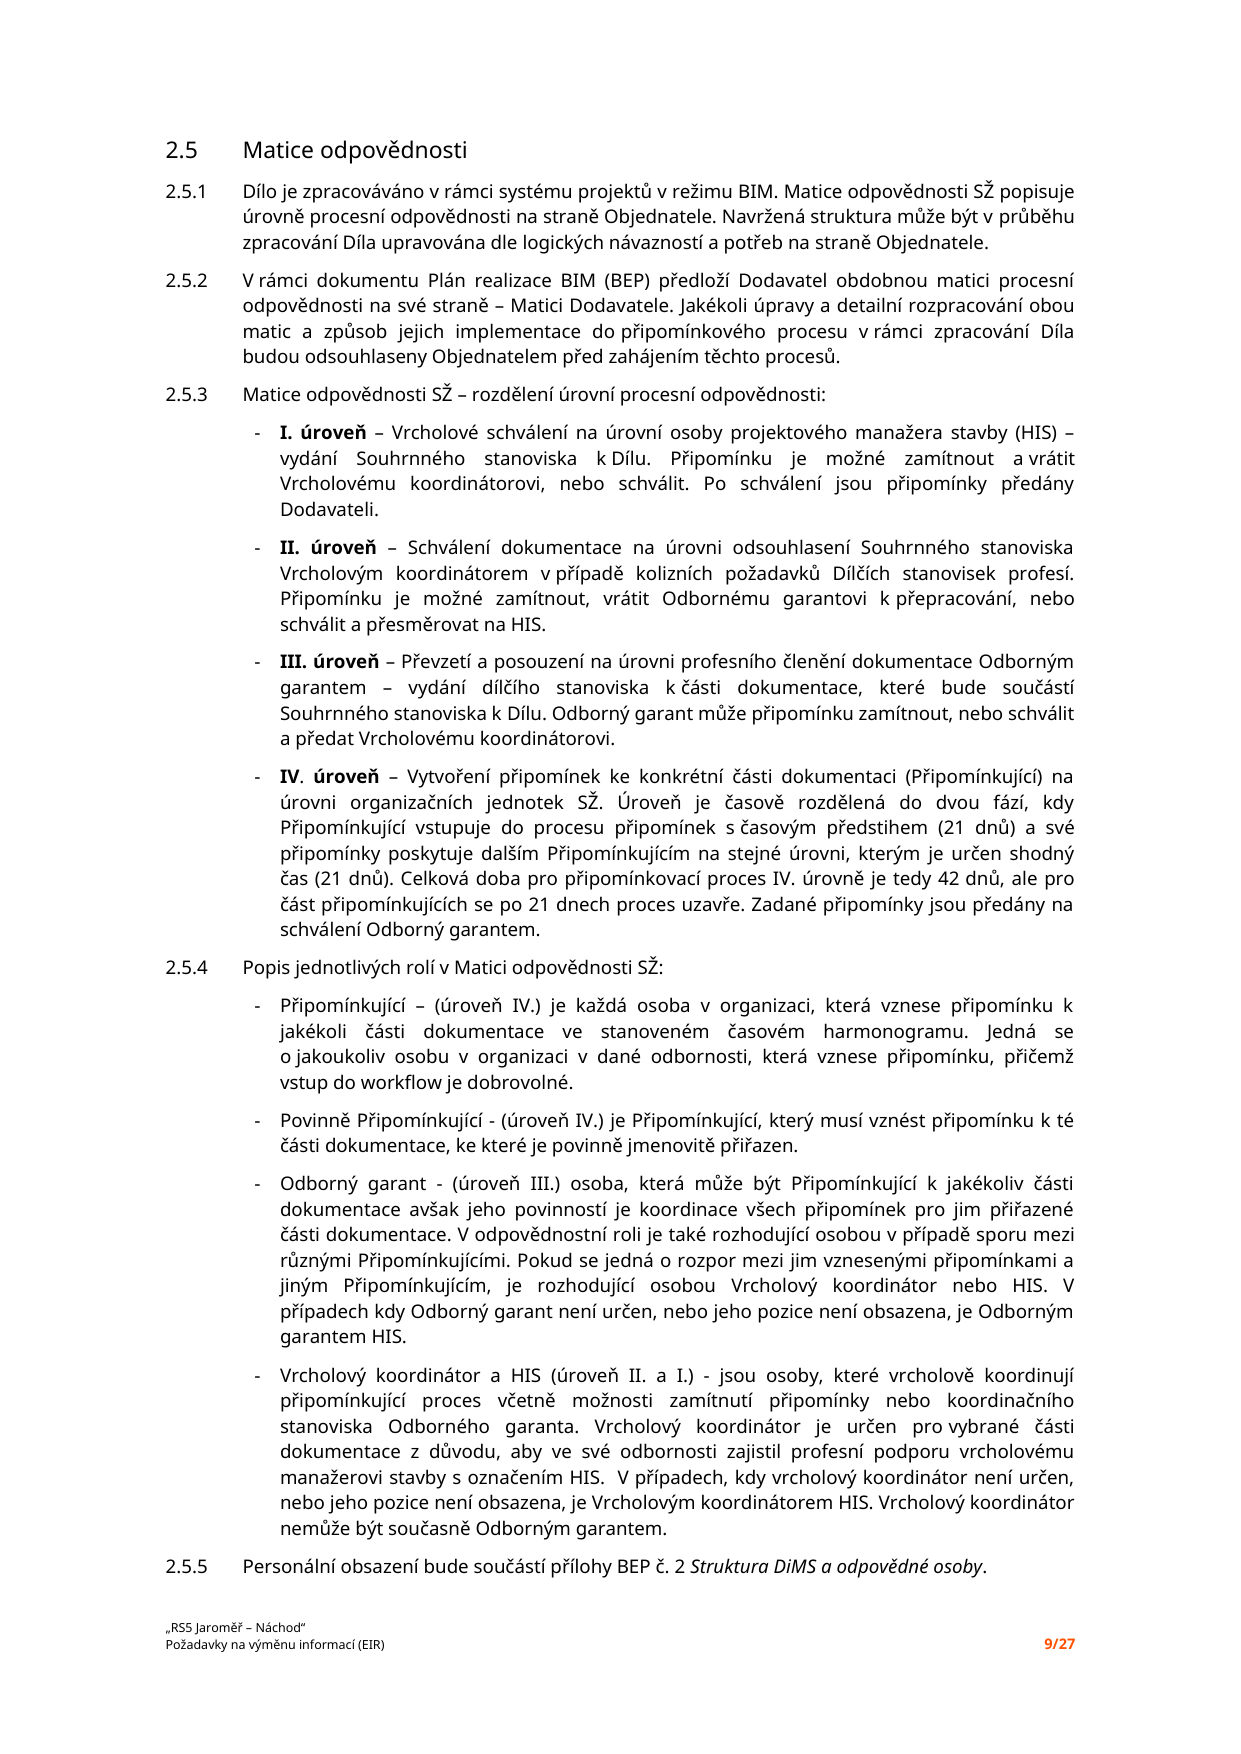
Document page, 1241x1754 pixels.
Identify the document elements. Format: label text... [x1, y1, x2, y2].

list IV. úroveň – Vytvoření připomínek ke konkrétní části dokumentaci (Připomínkující) na úrovni organizačních jednotek SŽ. Úroveň je časově rozdělená do dvou fází, kdy Připomínkující vstupuje do procesu připomínek s časovým předstihem (21 dnů) a své připomínky poskytuje dalším Připomínkujícím na stejné úrovni, kterým je určen shodný čas (21 dnů). Celková doba pro připomínkovací proces IV. úrovně je tedy 42 dnů, ale pro část připomínkujících se po 21 dnech proces uzavře. Zadané připomínky jsou předány na schválení Odborný garantem. [254, 763, 1075, 942]
list I. úroveň – Vrcholové schválení na úrovní osoby projektového manažera stavby (HIS) – vydání Souhrnného stanoviska k Dílu. Připomínku je možné zamítnout a vrátit Vrcholovému koordinátorovi, nebo schválit. Po schválení jsou připomínky předány Dodavateli. [254, 420, 1075, 522]
text Personální obsazení bude součástí přílohy BEP č. 2 Struktura DiMS a odpovědné osoby. [165, 1553, 1075, 1578]
list Odborný garant - (úroveň III.) osoba, která může být Připomínkující k jakékoliv části dokumentace avšak jeho povinností je koordinace všech připomínek pro jim přiřazené části dokumentace. V odpovědnostní roli je také rozhodující osobou v případě sporu mezi různými Připomínkujícími. Pokud se jedná o rozpor mezi jim vznesenými připomínkami a jiným Připomínkujícím, je rozhodující osobou Vrcholový koordinátor nebo HIS. V případech kdy Odborný garant není určen, nebo jeho pozice není obsazena, je Odborným garantem HIS. [254, 1171, 1075, 1349]
list Povinně Připomínkující - (úroveň IV.) je Připomínkující, který musí vznést připomínku k té části dokumentace, ke které je povinně jmenovitě přiřazen. [254, 1107, 1075, 1158]
text V rámci dokumentu Plán realizace BIM (BEP) předloží Dodavatel obdobnou matici procesní odpovědnosti na své straně – Matici Dodavatele. Jakékoli úpravy a detailní rozpracování obou matic a způsob jejich implementace do připomínkového procesu v rámci zpracování Díla budou odsouhlaseny Objednatelem před zahájením těchto procesů. [165, 267, 1075, 369]
text Dílo je zpracováváno v rámci systému projektů v režimu BIM. Matice odpovědnosti SŽ popisuje úrovně procesní odpovědnosti na straně Objednatele. Navržená struktura může být v průběhu zpracování Díla upravována dle logických návazností a potřeb na straně Objednatele. [165, 178, 1075, 254]
list Připomínkující – (úroveň IV.) je každá osoba v organizaci, která vznese připomínku k jakékoli části dokumentace ve stanoveném časovém harmonogramu. Jedná se o jakoukoliv osobu v organizaci v dané odbornosti, která vznese připomínku, přičemž vstup do workflow je dobrovolné. [254, 993, 1075, 1095]
list II. úroveň – Schválení dokumentace na úrovni odsouhlasení Souhrnného stanoviska Vrcholovým koordinátorem v případě kolizních požadavků Dílčích stanovisek profesí. Připomínku je možné zamítnout, vrátit Odbornému garantovi k přepracování, nebo schválit a přesměrovat na HIS. [254, 534, 1075, 636]
text Matice odpovědnosti [165, 134, 1075, 166]
text Popis jednotlivých rolí v Matici odpovědnosti SŽ: [165, 954, 1075, 980]
list III. úroveň – Převzetí a posouzení na úrovni profesního členění dokumentace Odborným garantem – vydání dílčího stanoviska k části dokumentace, které bude součástí Souhrnného stanoviska k Dílu. Odborný garant může připomínku zamítnout, nebo schválit a předat Vrcholovému koordinátorovi. [254, 649, 1075, 751]
text Matice odpovědnosti SŽ – rozdělení úrovní procesní odpovědnosti: [165, 382, 1075, 407]
list Vrcholový koordinátor a HIS (úroveň II. a I.) - jsou osoby, které vrcholově koordinují připomínkující proces včetně možnosti zamítnutí připomínky nebo koordinačního stanoviska Odborného garanta. Vrcholový koordinátor je určen pro vybrané části dokumentace z důvodu, aby ve své odbornosti zajistil profesní podporu vrcholovému manažerovi stavby s označením HIS. V případech, kdy vrcholový koordinátor není určen, nebo jeho pozice není obsazena, je Vrcholovým koordinátorem HIS. Vrcholový koordinátor nemůže být současně Odborným garantem. [254, 1362, 1075, 1541]
